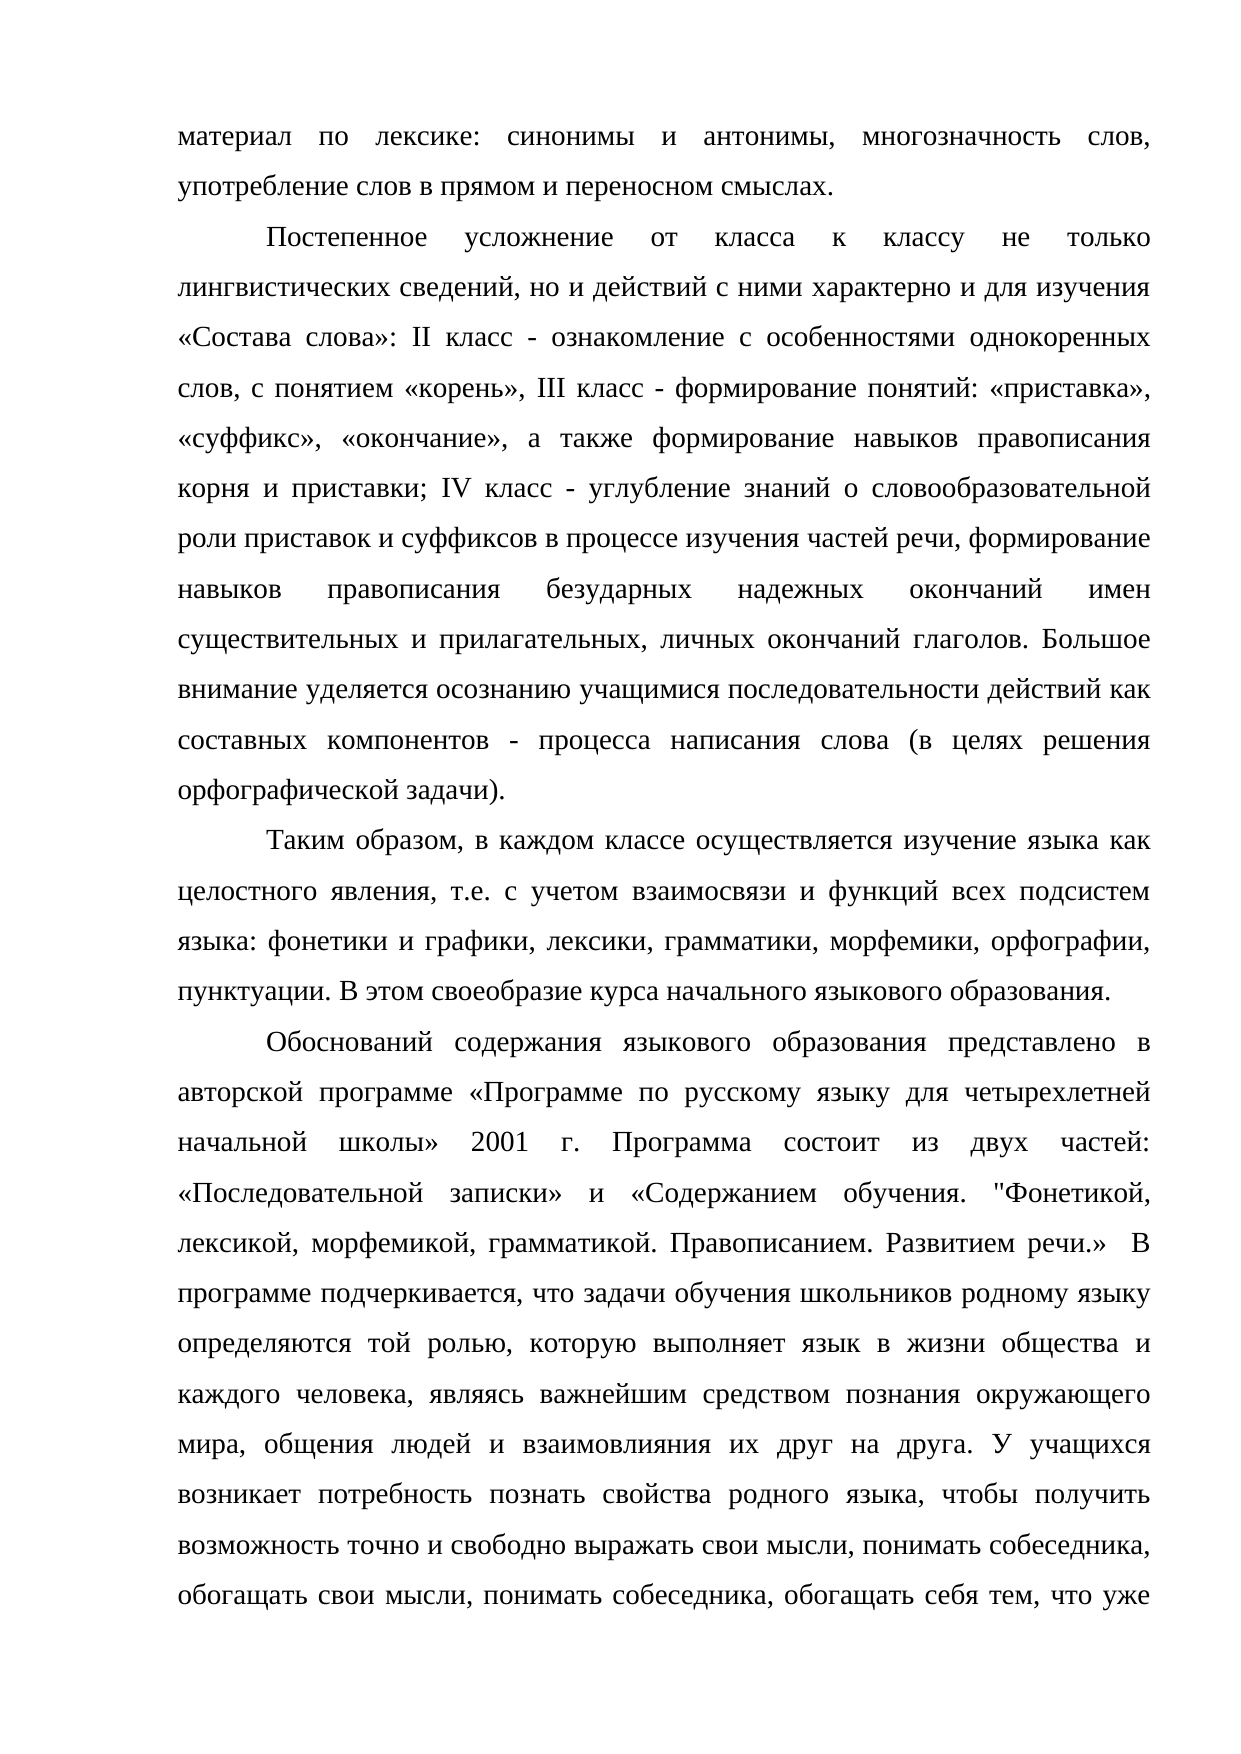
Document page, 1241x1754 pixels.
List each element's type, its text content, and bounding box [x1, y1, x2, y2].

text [177, 1024, 1152, 1611]
text Таким образом, в каждом классе осуществляется изучение языка как целостного явления, т.е. с учетом взаимосвязи и функций всех подсистем языка: фонетики и графики, лексики, грамматики, морфемики, орфографии, пунктуации. В этом своеобразие курса начального языкового образования. [177, 822, 1152, 1007]
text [177, 118, 1152, 202]
text Постепенное усложнение от класса к классу не только лингвистических сведений, но и действий с ними характерно и для изучения «Состава слова»: II класс - ознакомление с особенностями однокоренных слов, с понятием «корень», III класс - формирование понятий: «приставка», «суффикс», «окончание», а также формирование навыков правописания корня и приставки; IV класс - углубление знаний о словообразовательной роли приставок и суффиксов в процессе изучения частей речи, формирование навыков правописания безударных надежных окончаний имен существительных и прилагательных, личных окончаний глаголов. Большое внимание уделяется осознанию учащимися последовательности действий как составных компонентов - процесса написания слова (в целях решения орфографической задачи). [177, 219, 1152, 806]
